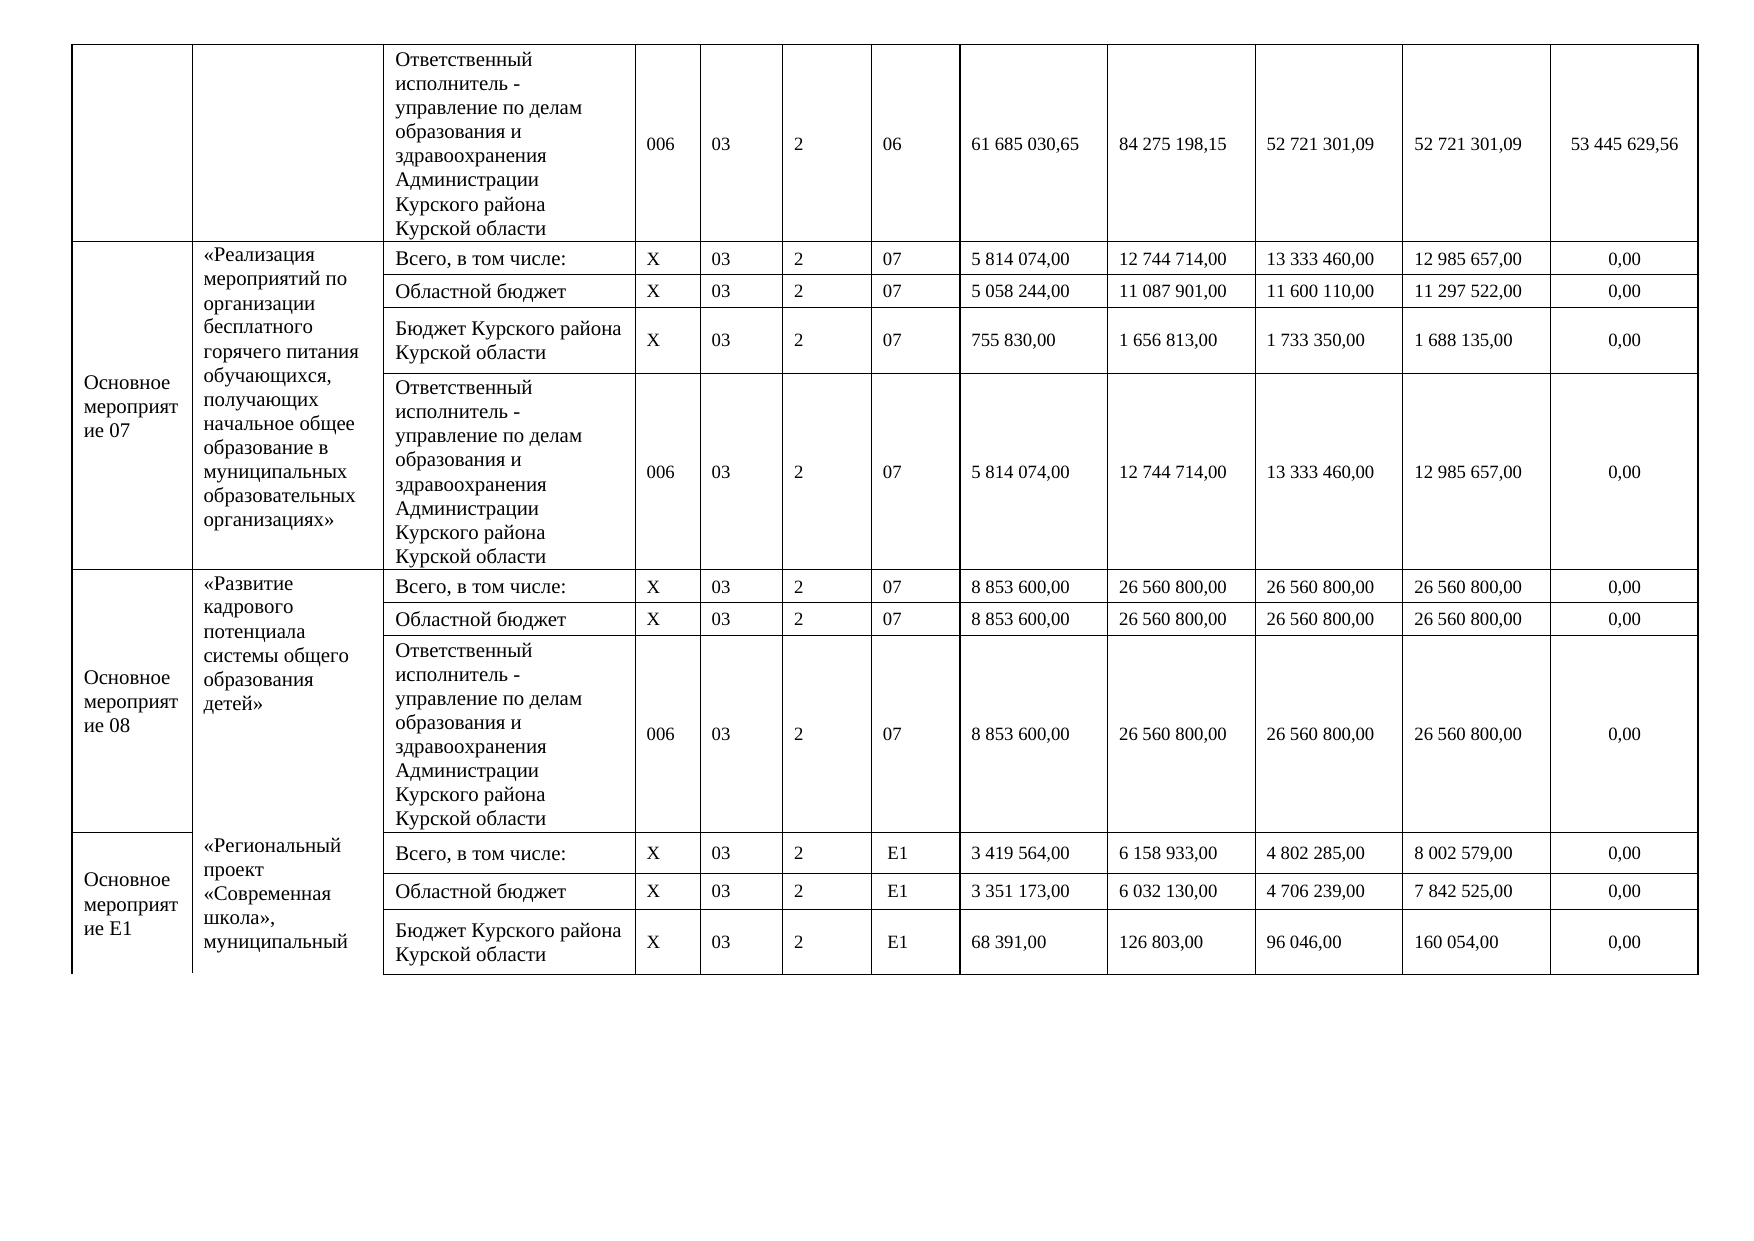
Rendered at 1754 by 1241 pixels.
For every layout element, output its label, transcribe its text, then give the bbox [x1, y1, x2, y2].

table_cell 2 [783, 308, 871, 372]
table_cell 0,00 [1551, 603, 1697, 635]
table_cell 8 853 600,00 [961, 570, 1107, 602]
table_cell 1 688 135,00 [1403, 308, 1550, 372]
table_cell Х [636, 874, 700, 908]
table_cell 03 [701, 242, 782, 274]
table_cell 006 [636, 636, 700, 832]
table_cell «Региональный проект «Современная школа», муниципальный проект «Современная школа», в том числе: - создание и обеспечение функционирования центров образования естественно - научной и технологической направленностей в общеобразовательных организациях, расположенных в сельской местности и малых городах» [192, 832, 383, 974]
table_cell Бюджет Курского района Курской области [384, 910, 635, 974]
table_cell 0,00 [1551, 636, 1697, 832]
table_cell Всего, в том числе: [384, 242, 635, 274]
table_cell 12 744 714,00 [1108, 374, 1255, 569]
table_cell 0,00 [1551, 910, 1697, 974]
table_cell 03 [701, 570, 782, 602]
table_cell 07 [872, 603, 959, 635]
table_cell 26 560 800,00 [1256, 636, 1402, 832]
table_cell 0,00 [1551, 570, 1697, 602]
table_cell 0,00 [1551, 374, 1697, 569]
table_cell 03 [701, 874, 782, 908]
table_cell 755 830,00 [961, 308, 1107, 372]
table_cell 160 054,00 [1403, 910, 1550, 974]
table_cell 2 [783, 45, 871, 241]
table_cell Х [636, 570, 700, 602]
table_cell 26 560 800,00 [1403, 570, 1550, 602]
table_cell 96 046,00 [1256, 910, 1402, 974]
table_cell 03 [701, 275, 782, 307]
table_cell Х [636, 833, 700, 872]
table_cell Е1 [872, 833, 959, 872]
table_cell 2 [783, 833, 871, 872]
table_cell 03 [701, 374, 782, 569]
table_cell 26 560 800,00 [1108, 636, 1255, 832]
table_cell 2 [783, 570, 871, 602]
table_cell 07 [872, 374, 959, 569]
table_cell 84 275 198,15 [1108, 45, 1255, 241]
table_cell Ответственный исполнитель - управление по делам образования и здравоохранения Администрации Курского района Курской области [384, 45, 635, 241]
table_cell Х [636, 242, 700, 274]
table_cell 11 087 901,00 [1108, 275, 1255, 307]
table_cell 3 351 173,00 [961, 874, 1107, 908]
table_cell 2 [783, 374, 871, 569]
table_cell Основное мероприятие 08 [73, 570, 192, 832]
table_cell 6 158 933,00 [1108, 833, 1255, 872]
table_cell 12 744 714,00 [1108, 242, 1255, 274]
table_cell Основное мероприятие 07 [73, 242, 192, 569]
table_cell 03 [701, 910, 782, 974]
table_cell 2 [783, 910, 871, 974]
table_cell 0,00 [1551, 242, 1697, 274]
table_cell 07 [872, 570, 959, 602]
table_cell 03 [701, 636, 782, 832]
table_cell 26 560 800,00 [1108, 603, 1255, 635]
table_cell 07 [872, 308, 959, 372]
table_cell 03 [701, 45, 782, 241]
table_cell 12 985 657,00 [1403, 374, 1550, 569]
table_cell 2 [783, 242, 871, 274]
table_cell 2 [783, 874, 871, 908]
table_cell Бюджет Курского района Курской области [384, 308, 635, 372]
table_cell 11 297 522,00 [1403, 275, 1550, 307]
table_cell 07 [872, 275, 959, 307]
table_cell Х [636, 603, 700, 635]
table_cell Ответственный исполнитель - управление по делам образования и здравоохранения Администрации Курского района Курской области [384, 374, 635, 569]
table_cell Е1 [872, 874, 959, 908]
table_cell 03 [701, 833, 782, 872]
table_cell 07 [872, 242, 959, 274]
table_cell 61 685 030,65 [961, 45, 1107, 241]
table_cell Ответственный исполнитель - управление по делам образования и здравоохранения Администрации Курского района Курской области [384, 636, 635, 832]
table_cell 126 803,00 [1108, 910, 1255, 974]
table_cell 11 600 110,00 [1256, 275, 1402, 307]
table_cell Основное мероприятие Е1 [73, 833, 192, 974]
table_cell 0,00 [1551, 874, 1697, 908]
table_cell 5 814 074,00 [961, 374, 1107, 569]
table_cell 52 721 301,09 [1256, 45, 1402, 241]
table_cell Областной бюджет [384, 603, 635, 635]
table_cell Всего, в том числе: [384, 833, 635, 872]
table_cell 0,00 [1551, 275, 1697, 307]
table_cell 26 560 800,00 [1256, 603, 1402, 635]
table_cell 53 445 629,56 [1551, 45, 1697, 241]
table_cell Х [636, 275, 700, 307]
table_cell 2 [783, 636, 871, 832]
table_cell 006 [636, 374, 700, 569]
table_cell 8 853 600,00 [961, 636, 1107, 832]
table_cell 4 802 285,00 [1256, 833, 1402, 872]
table_cell 68 391,00 [961, 910, 1107, 974]
table_cell Х [636, 308, 700, 372]
table_cell 26 560 800,00 [1108, 570, 1255, 602]
table_cell Х [636, 910, 700, 974]
table_cell 1 656 813,00 [1108, 308, 1255, 372]
table_cell 2 [783, 275, 871, 307]
table_cell Областной бюджет [384, 275, 635, 307]
table_cell 0,00 [1551, 308, 1697, 372]
table_cell 07 [872, 636, 959, 832]
table_cell 03 [701, 603, 782, 635]
table_cell 5 058 244,00 [961, 275, 1107, 307]
table_cell Е1 [872, 910, 959, 974]
table_cell Областной бюджет [384, 874, 635, 908]
table_cell 03 [701, 308, 782, 372]
table_cell 26 560 800,00 [1256, 570, 1402, 602]
table_cell 8 853 600,00 [961, 603, 1107, 635]
table_cell 0,00 [1551, 833, 1697, 872]
table_cell 13 333 460,00 [1256, 374, 1402, 569]
table_cell 1 733 350,00 [1256, 308, 1402, 372]
table_cell 6 032 130,00 [1108, 874, 1255, 908]
table_cell 13 333 460,00 [1256, 242, 1402, 274]
table_cell 12 985 657,00 [1403, 242, 1550, 274]
table_cell 4 706 239,00 [1256, 874, 1402, 908]
table_cell 26 560 800,00 [1403, 636, 1550, 832]
table_cell 006 [636, 45, 700, 241]
table_cell 8 002 579,00 [1403, 833, 1550, 872]
table_cell Всего, в том числе: [384, 570, 635, 602]
table_cell 5 814 074,00 [961, 242, 1107, 274]
table_cell 52 721 301,09 [1403, 45, 1550, 241]
table_cell «Реализация мероприятий по организации бесплатного горячего питания обучающихся, получающих начальное общее образование в муниципальных образовательных организациях» [193, 242, 383, 569]
table_cell 2 [783, 603, 871, 635]
table_cell 26 560 800,00 [1403, 603, 1550, 635]
table_cell 7 842 525,00 [1403, 874, 1550, 908]
table_cell 06 [872, 45, 959, 241]
table_cell «Развитие кадрового потенциала системы общего образования детей» [193, 570, 383, 832]
table_cell 3 419 564,00 [961, 833, 1107, 872]
